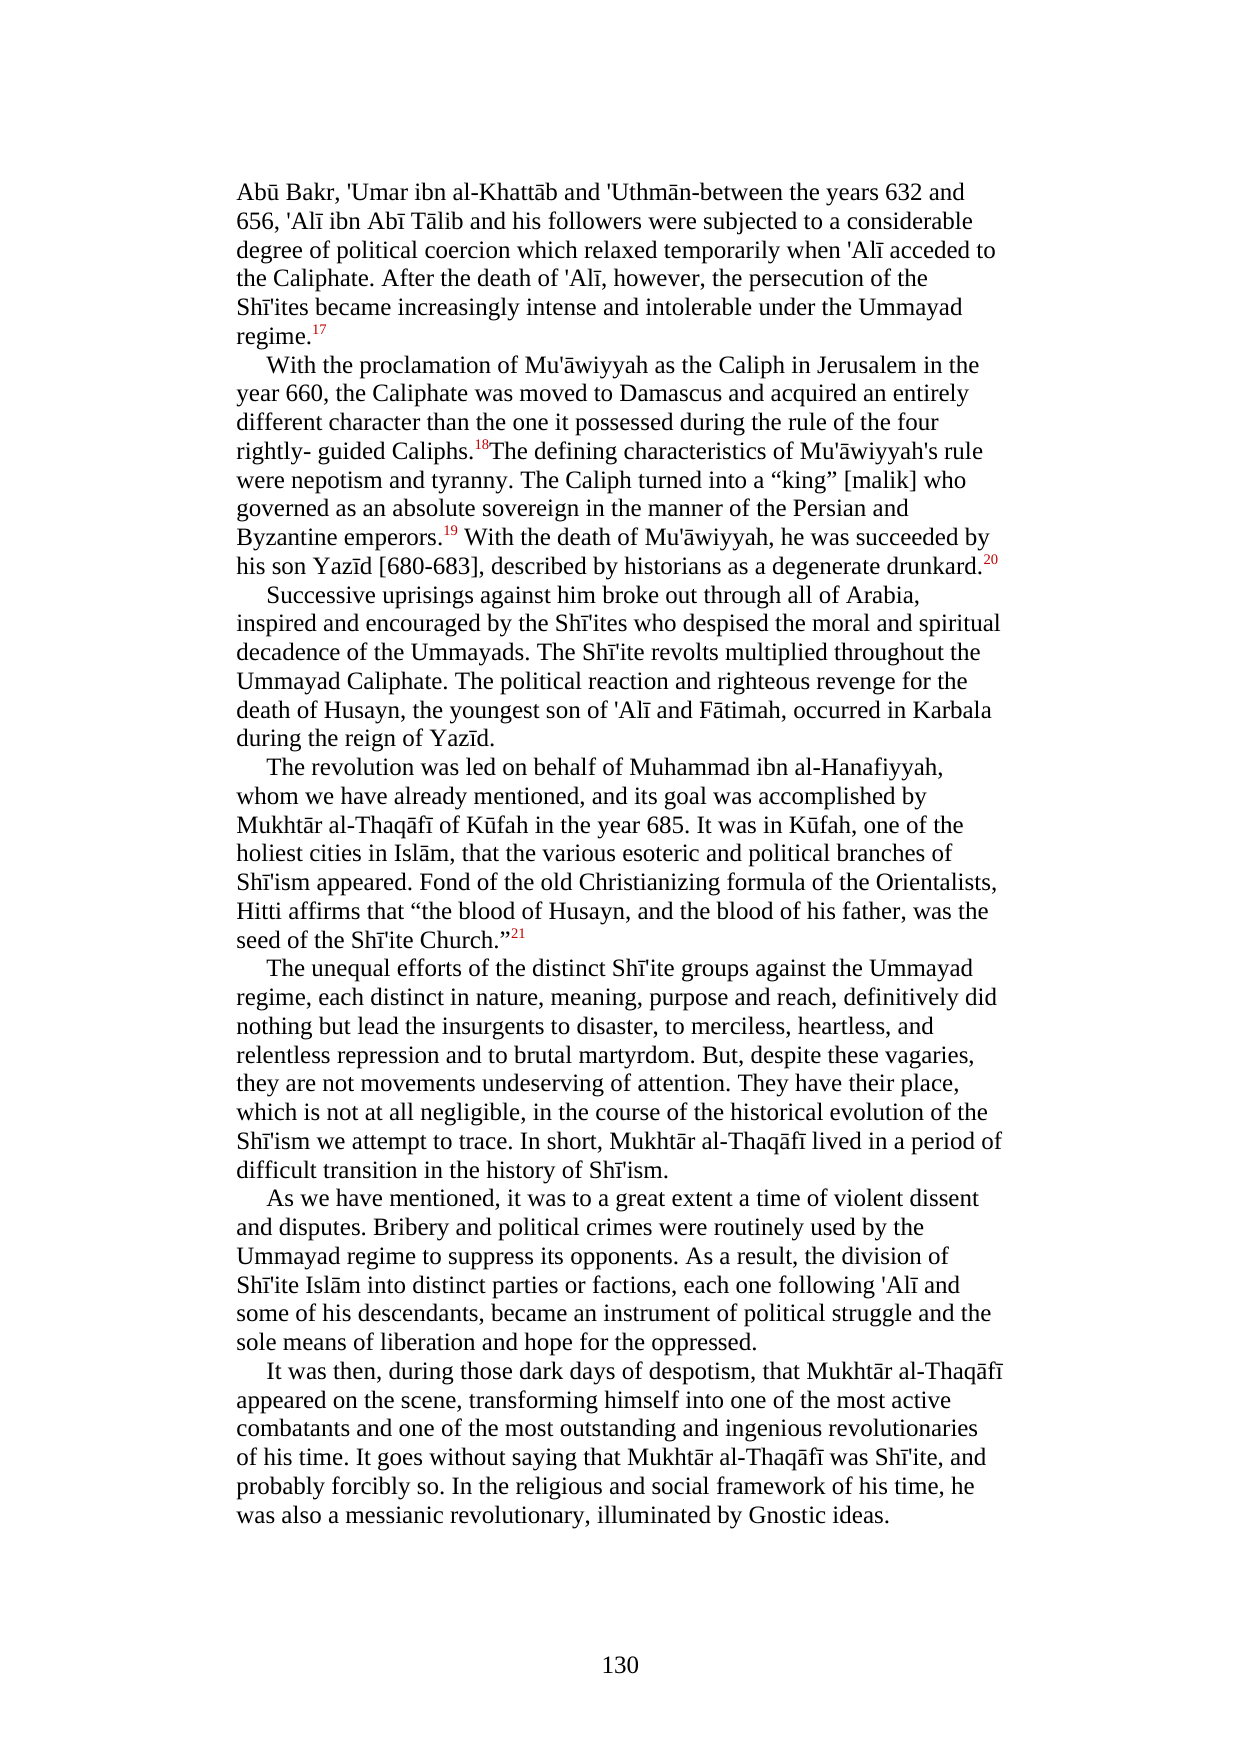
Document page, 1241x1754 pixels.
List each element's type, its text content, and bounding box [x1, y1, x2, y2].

text The unequal efforts of the distinct Shī'ite groups against the Ummayad regime, each distinct in nature, meaning, purpose and reach, definitively did nothing but lead the insurgents to disaster, to merciless, heartless, and relentless repression and to brutal martyrdom. But, despite these vagaries, they are not movements undeserving of attention. They have their place, which is not at all negligible, in the course of the historical evolution of the Shī'ism we attempt to trace. In short, Mukhtār al-Thaqāfī lived in a period of difficult transition in the history of Shī'ism. [236, 953, 1004, 1183]
text The revolution was led on behalf of Muhammad ibn al-Hanafiyyah, whom we have already mentioned, and its goal was accomplished by Mukhtār al-Thaqāfī of Kūfah in the year 685. It was in Kūfah, one of the holiest cities in Islām, that the various esoteric and political branches of Shī'ism appeared. Fond of the old Christianizing formula of the Orientalists, Hitti affirms that “the blood of Husayn, and the blood of his father, was the seed of the Shī'ite Church.”21 [236, 752, 1004, 953]
text With the proclamation of Mu'āwiyyah as the Caliph in Jerusalem in the year 660, the Caliphate was moved to Damascus and acquired an entirely different character than the one it possessed during the rule of the four rightly- guided Caliphs.18The defining characteristics of Mu'āwiyyah's rule were nepotism and tyranny. The Caliph turned into a “king” [malik] who governed as an absolute sovereign in the manner of the Persian and Byzantine emperors.19 With the death of Mu'āwiyyah, he was succeeded by his son Yazīd [680-683], described by historians as a degenerate drunkard.20 [236, 350, 1004, 580]
text It was then, during those dark days of despotism, that Mukhtār al-Thaqāfī appeared on the scene, transforming himself into one of the most active combatants and one of the most outstanding and ingenious revolutionaries of his time. It goes without saying that Mukhtār al-Thaqāfī was Shī'ite, and probably forcibly so. In the religious and social framework of his time, he was also a messianic revolutionary, illuminated by Gnostic ideas. [236, 1356, 1004, 1528]
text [236, 177, 1004, 350]
text Successive uprisings against him broke out through all of Arabia, inspired and encouraged by the Shī'ites who despised the moral and spiritual decadence of the Ummayads. The Shī'ite revolts multiplied throughout the Ummayad Caliphate. The political reaction and righteous revenge for the death of Husayn, the youngest son of 'Alī and Fātimah, occurred in Karbala during the reign of Yazīd. [236, 580, 1004, 752]
text As we have mentioned, it was to a great extent a time of violent dissent and disputes. Bribery and political crimes were routinely used by the Ummayad regime to suppress its opponents. As a result, the division of Shī'ite Islām into distinct parties or factions, each one following 'Alī and some of his descendants, became an instrument of political struggle and the sole means of liberation and hope for the oppressed. [236, 1183, 1004, 1356]
